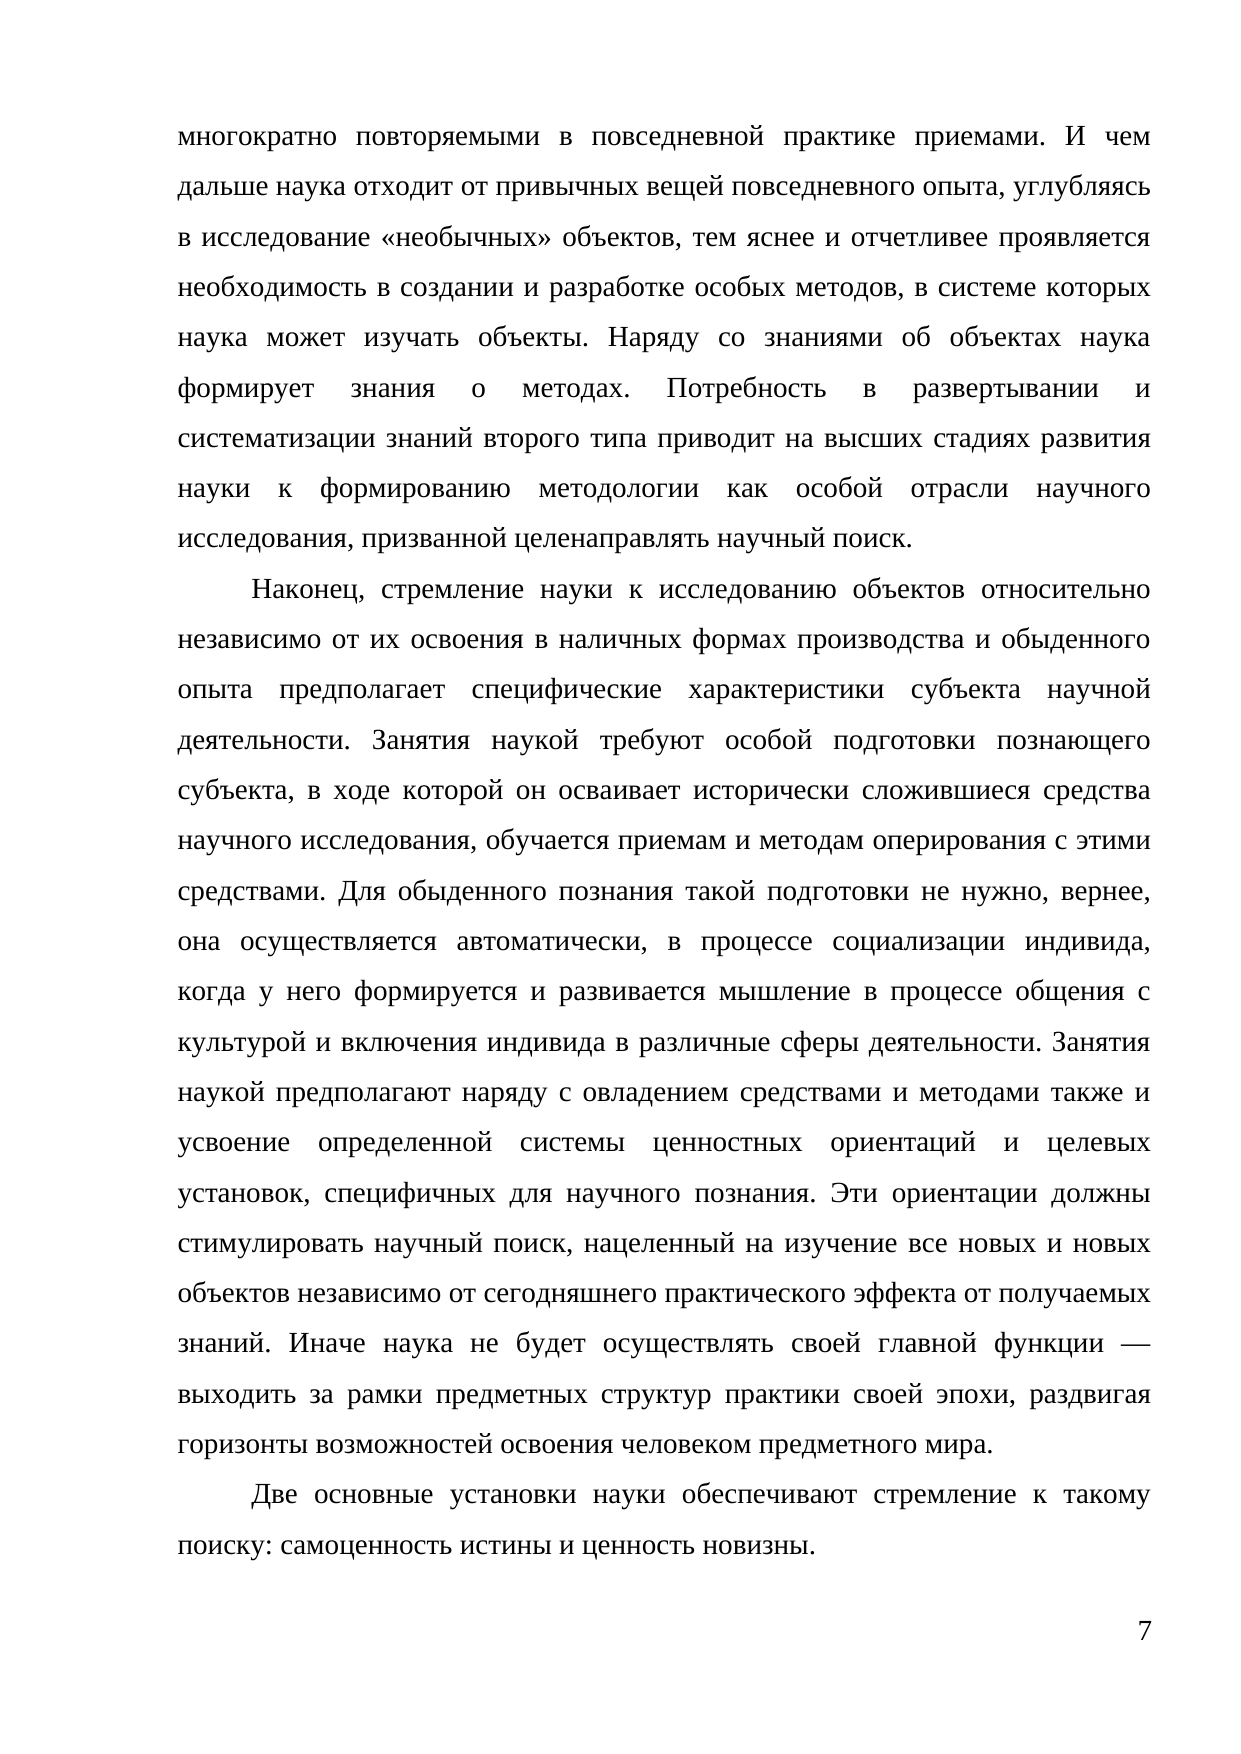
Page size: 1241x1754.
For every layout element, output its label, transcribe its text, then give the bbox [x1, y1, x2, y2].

text Наконец, стремление науки к исследованию объектов относительно независимо от их освоения в наличных формах производства и обыденного опыта предполагает специфические характеристики субъекта научной деятельности. Занятия наукой требуют особой подготовки познающего субъекта, в ходе которой он осваивает исторически сложившиеся средства научного исследования, обучается приемам и методам оперирования с этими средствами. Для обыденного познания такой подготовки не нужно, вернее, она осуществляется автоматически, в процессе социализации индивида, когда у него формируется и развивается мышление в процессе общения с культурой и включения индивида в различные сферы деятельности. Занятия наукой предполагают наряду с овладением средствами и методами также и усвоение определенной системы ценностных ориентаций и целевых установок, специфичных для научного познания. Эти ориентации должны стимулировать научный поиск, нацеленный на изучение все новых и новых объектов независимо от сегодняшнего практического эффекта от получаемых знаний. Иначе наука не будет осуществлять своей главной функции — выходить за рамки предметных структур практики своей эпохи, раздвигая горизонты возможностей освоения человеком предметного мира. [177, 571, 1152, 1460]
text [177, 118, 1152, 554]
text Две основные установки науки обеспечивают стремление к такому поиску: самоценность истины и ценность новизны. [177, 1477, 1152, 1560]
